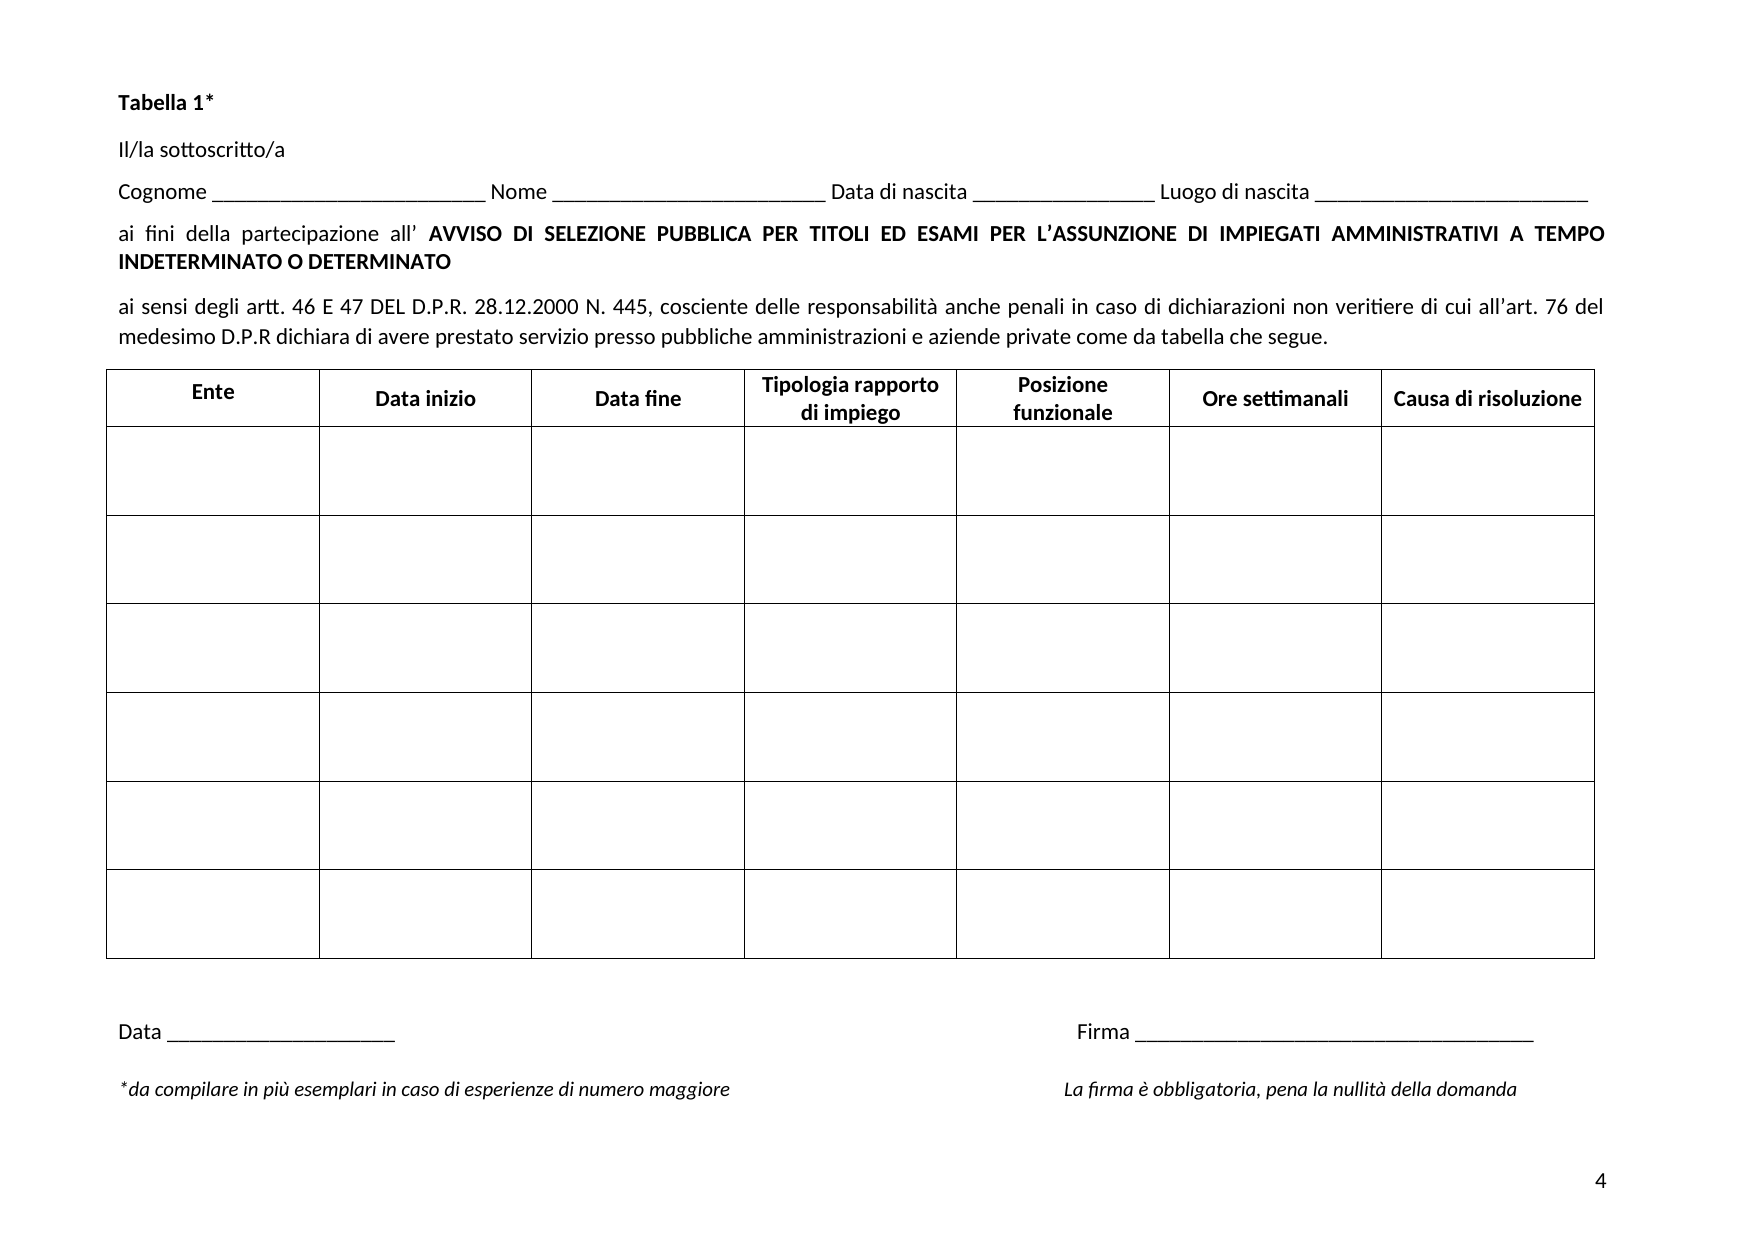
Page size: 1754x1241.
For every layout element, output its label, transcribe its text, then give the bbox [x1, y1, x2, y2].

table_cell [1382, 693, 1594, 781]
text Il/la sottoscritto/a [118, 135, 1606, 163]
table_cell [320, 427, 531, 514]
table_cell [745, 516, 956, 603]
table_cell [745, 693, 956, 781]
text Data ____________________ Firma ___________________________________ [118, 1017, 1606, 1046]
table_cell [532, 782, 744, 869]
table_cell [1170, 870, 1381, 958]
table_cell [1382, 516, 1594, 603]
text *da compilare in più esemplari in caso di esperienze di numero maggiore La firma è obbligatoria, pena la nullità della domanda [118, 1076, 1606, 1102]
text ai sensi degli artt. 46 E 47 DEL D.P.R. 28.12.2000 N. 445, cosciente delle responsabilità anche penali in caso di dichiarazioni non veritiere di cui all’art. 76 del medesimo D.P.R dichiara di avere prestato servizio presso pubbliche amministrazioni e aziende private come da tabella che segue. [118, 292, 1606, 350]
table_cell [107, 427, 319, 514]
table_cell [1170, 516, 1381, 603]
table_cell [745, 782, 956, 869]
table_cell [532, 516, 744, 603]
table_cell [107, 782, 319, 869]
table_cell [320, 782, 531, 869]
table_cell [745, 870, 956, 958]
table_cell [1382, 604, 1594, 692]
table_cell [532, 427, 744, 514]
table_cell [745, 427, 956, 514]
table_cell [957, 516, 1169, 603]
table_cell [1382, 870, 1594, 958]
table_cell [532, 693, 744, 781]
table_cell [1382, 782, 1594, 869]
table_cell [532, 604, 744, 692]
table_cell [107, 516, 319, 603]
table_header Data inizio [320, 370, 531, 426]
table_cell [957, 693, 1169, 781]
table_cell [107, 870, 319, 958]
table_header Causa di risoluzione [1382, 370, 1594, 426]
table_header Ente [107, 370, 319, 426]
table_cell [320, 693, 531, 781]
table_cell [320, 870, 531, 958]
table_cell [532, 870, 744, 958]
table_cell [957, 782, 1169, 869]
text ai fini della partecipazione all’ AVVISO DI SELEZIONE PUBBLICA PER TITOLI ED ESAMI PER L’ASSUNZIONE DI IMPIEGATI AMMINISTRATIVI A TEMPO INDETERMINATO O DETERMINATO [118, 219, 1606, 275]
table_cell [1382, 427, 1594, 514]
table_cell [107, 604, 319, 692]
table_cell [1170, 782, 1381, 869]
table_cell [957, 870, 1169, 958]
table_header Tipologia rapporto di impiego [745, 370, 956, 426]
text Tabella 1* [118, 88, 1606, 116]
table_cell [1170, 693, 1381, 781]
table_cell [320, 604, 531, 692]
table_cell [745, 604, 956, 692]
text Cognome ________________________ Nome ________________________ Data di nascita ________________ Luogo di nascita ________________________ [118, 177, 1606, 205]
table_header Posizione funzionale [957, 370, 1169, 426]
table_header Ore settimanali [1170, 370, 1381, 426]
table_cell [320, 516, 531, 603]
table_header Data fine [532, 370, 744, 426]
table_cell [107, 693, 319, 781]
table_cell [957, 427, 1169, 514]
table_cell [957, 604, 1169, 692]
table_cell [1170, 604, 1381, 692]
table_cell [1170, 427, 1381, 514]
